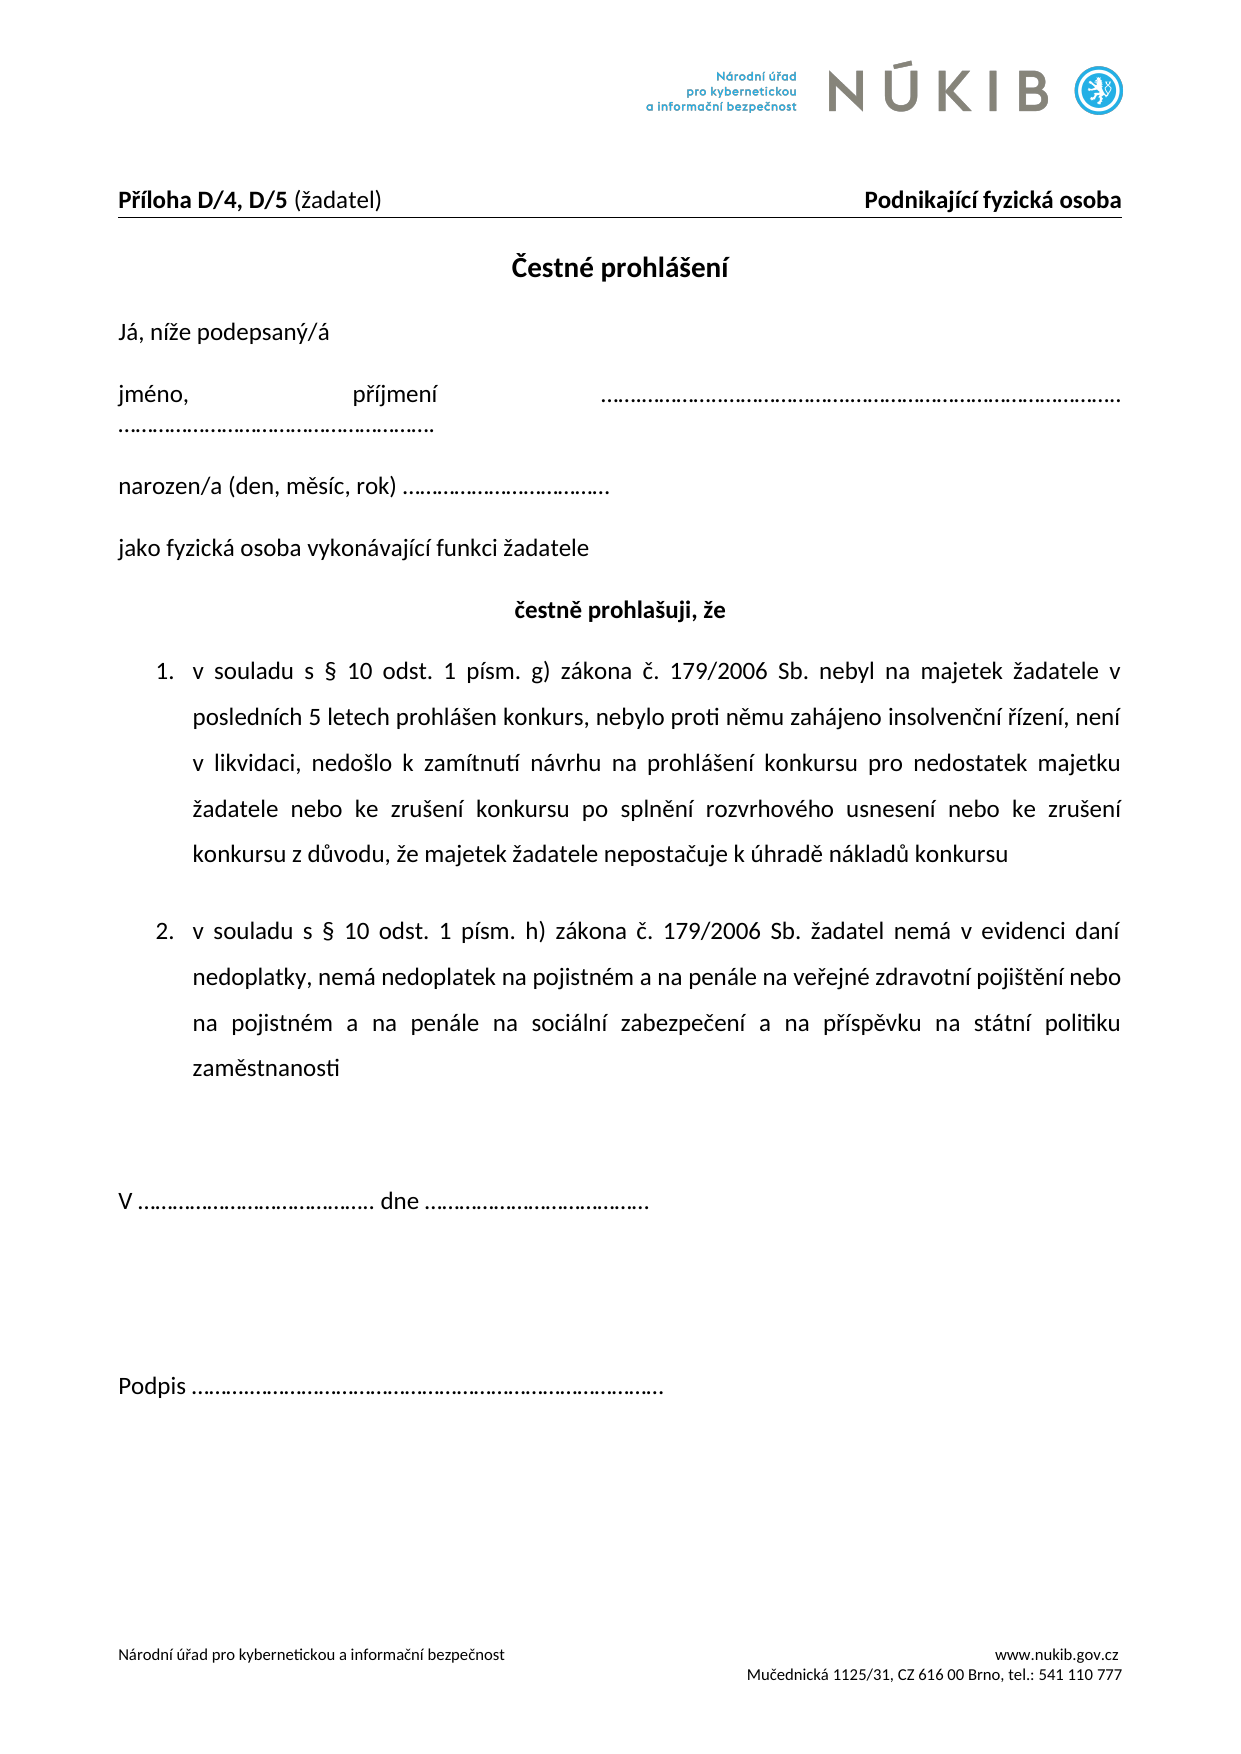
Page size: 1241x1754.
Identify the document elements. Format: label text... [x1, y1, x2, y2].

text narozen/a (den, měsíc, rok) ……………………………… [118, 470, 1122, 501]
subtitle Čestné prohlášení [118, 249, 1122, 285]
text jako fyzická osoba vykonávající funkci žadatele [118, 532, 1122, 562]
text Příloha D/4, D/5 (žadatel) Podnikající fyzická osoba [118, 184, 1122, 217]
list v souladu s § 10 odst. 1 písm. g) zákona č. 179/2006 Sb. nebyl na majetek žadatele v posledních 5 letech prohlášen konkurs, nebylo proti němu zahájeno insolvenční řízení, není v likvidaci, nedošlo k zamítnutí návrhu na prohlášení konkursu pro nedostatek majetku žadatele nebo ke zrušení konkursu po splnění rozvrhového usnesení nebo ke zrušení konkursu z důvodu, že majetek žadatele nepostačuje k úhradě nákladů konkursu [155, 656, 1122, 869]
text Já, níže podepsaný/á [118, 316, 1122, 347]
text jméno, příjmení …….…………..………………….………………………………………..………………………………………………. [118, 378, 1122, 439]
text Podpis ……….……………………………………………………………… [118, 1370, 1122, 1401]
text čestně prohlašuji, že [118, 594, 1122, 624]
list v souladu s § 10 odst. 1 písm. h) zákona č. 179/2006 Sb. žadatel nemá v evidenci daní nedoplatky, nemá nedoplatek na pojistném a na penále na veřejné zdravotní pojištění nebo na pojistném a na penále na sociální zabezpečení a na příspěvku na státní politiku zaměstnanosti [155, 915, 1122, 1083]
text V ………………………………….. dne ………………………………… [118, 1185, 1122, 1216]
picture [621, 42, 1147, 139]
